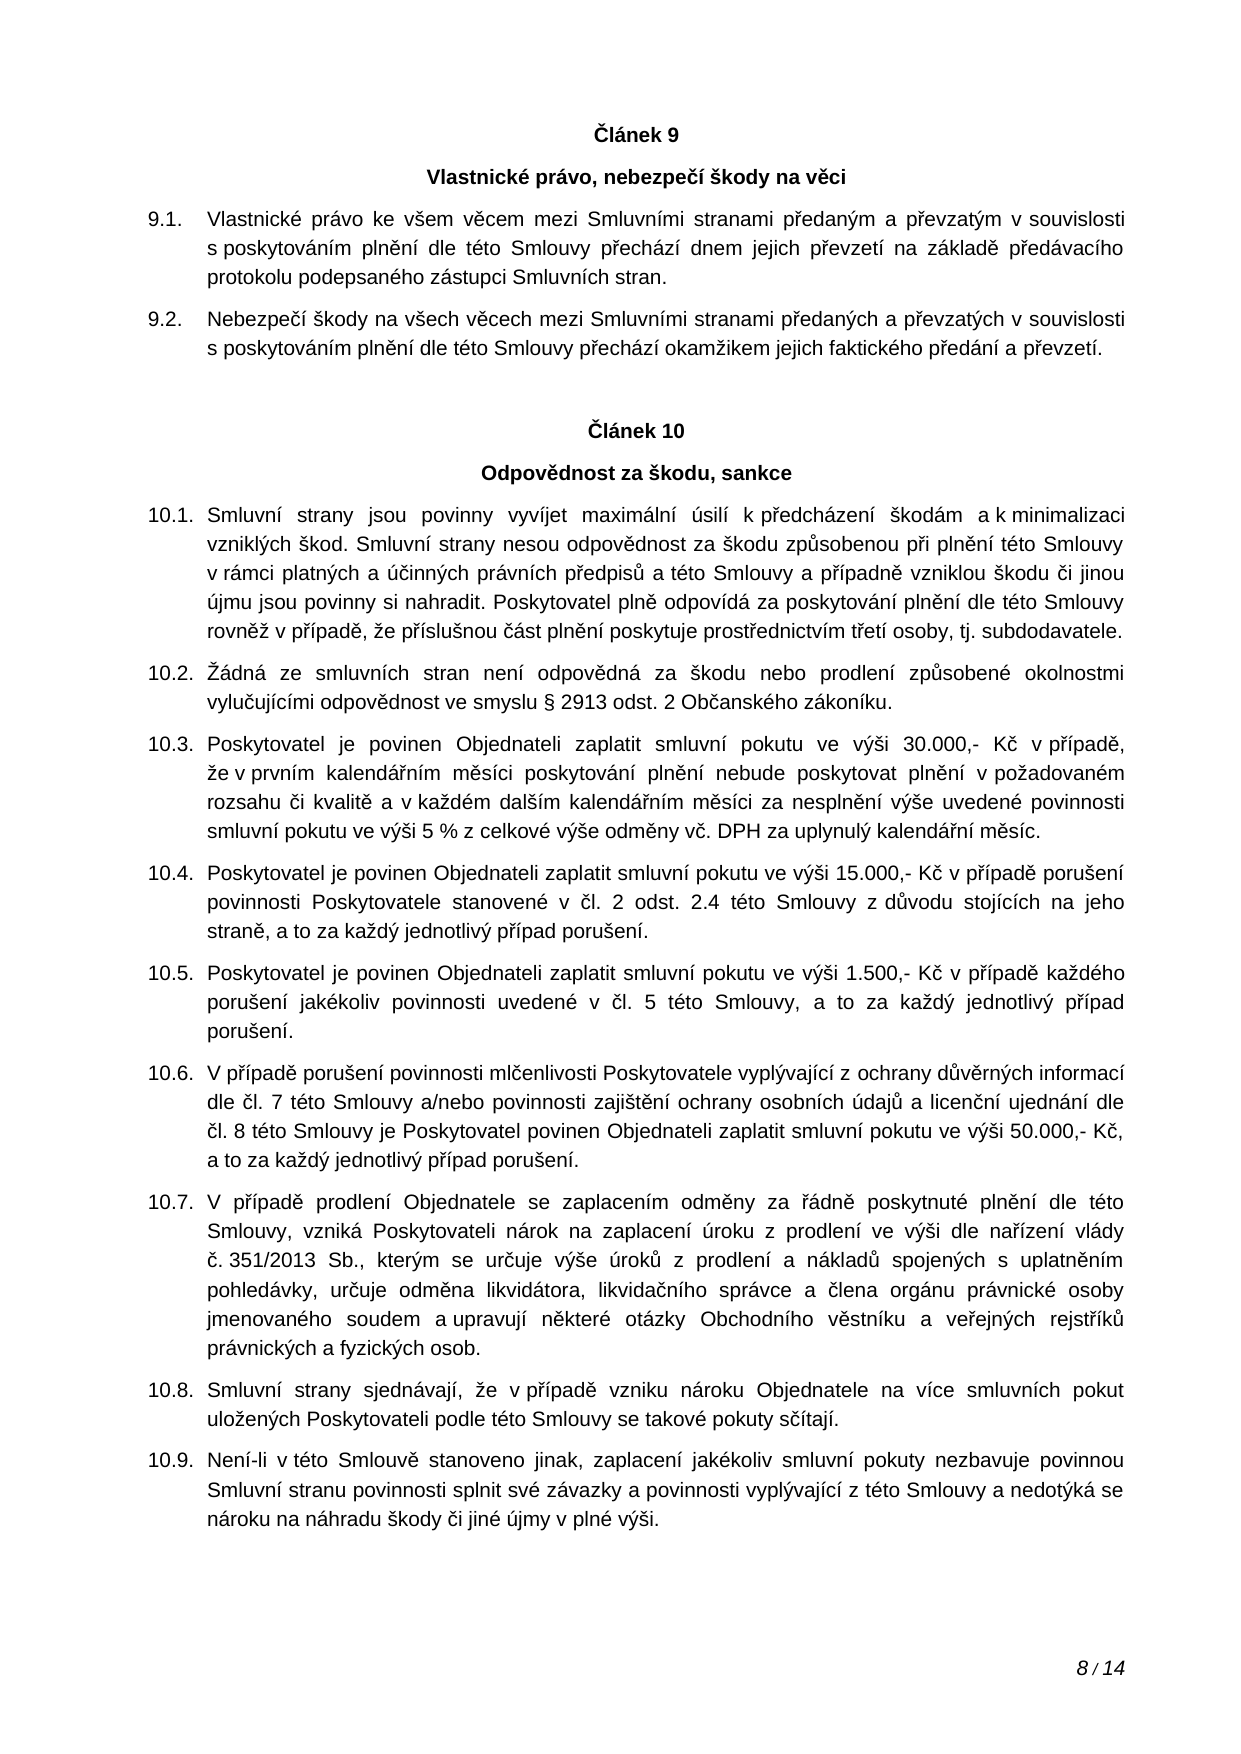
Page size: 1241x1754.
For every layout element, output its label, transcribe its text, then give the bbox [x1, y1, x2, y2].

list V případě prodlení Objednatele se zaplacením odměny za řádně poskytnuté plnění dle této Smlouvy, vzniká Poskytovateli nárok na zaplacení úroku z prodlení ve výši dle nařízení vlády č. 351/2013 Sb., kterým se určuje výše úroků z prodlení a nákladů spojených s uplatněním pohledávky, určuje odměna likvidátora, likvidačního správce a člena orgánu právnické osoby jmenovaného soudem a upravují některé otázky Obchodního věstníku a veřejných rejstříků právnických a fyzických osob. [148, 1185, 1125, 1360]
list Není-li v této Smlouvě stanoveno jinak, zaplacení jakékoliv smluvní pokuty nezbavuje povinnou Smluvní stranu povinnosti splnit své závazky a povinnosti vyplývající z této Smlouvy a nedotýká se nároku na náhradu škody či jiné újmy v plné výši. [148, 1443, 1125, 1531]
text Vlastnické právo, nebezpečí škody na věci [148, 160, 1125, 189]
text Článek 9 [148, 118, 1125, 147]
list Nebezpečí škody na všech věcech mezi Smluvními stranami předaných a převzatých v souvislosti s poskytováním plnění dle této Smlouvy přechází okamžikem jejich faktického předání a převzetí. [148, 301, 1125, 360]
list Smluvní strany jsou povinny vyvíjet maximální úsilí k předcházení škodám a k minimalizaci vzniklých škod. Smluvní strany nesou odpovědnost za škodu způsobenou při plnění této Smlouvy v rámci platných a účinných právních předpisů a této Smlouvy a případně vzniklou škodu či jinou újmu jsou povinny si nahradit. Poskytovatel plně odpovídá za poskytování plnění dle této Smlouvy rovněž v případě, že příslušnou část plnění poskytuje prostřednictvím třetí osoby, tj. subdodavatele. [148, 497, 1125, 643]
list Poskytovatel je povinen Objednateli zaplatit smluvní pokutu ve výši 15.000,- Kč v případě porušení povinnosti Poskytovatele stanovené v čl. 2 odst. 2.4 této Smlouvy z důvodu stojících na jeho straně, a to za každý jednotlivý případ porušení. [148, 856, 1125, 943]
list V případě porušení povinnosti mlčenlivosti Poskytovatele vyplývající z ochrany důvěrných informací dle čl. 7 této Smlouvy a/nebo povinnosti zajištění ochrany osobních údajů a licenční ujednání dle čl. 8 této Smlouvy je Poskytovatel povinen Objednateli zaplatit smluvní pokutu ve výši 50.000,- Kč, a to za každý jednotlivý případ porušení. [148, 1056, 1125, 1172]
list Poskytovatel je povinen Objednateli zaplatit smluvní pokutu ve výši 30.000,- Kč v případě, že v prvním kalendářním měsíci poskytování plnění nebude poskytovat plnění v požadovaném rozsahu či kvalitě a v každém dalším kalendářním měsíci za nesplnění výše uvedené povinnosti smluvní pokutu ve výši 5 % z celkové výše odměny vč. DPH za uplynulý kalendářní měsíc. [148, 726, 1125, 843]
list Poskytovatel je povinen Objednateli zaplatit smluvní pokutu ve výši 1.500,- Kč v případě každého porušení jakékoliv povinnosti uvedené v čl. 5 této Smlouvy, a to za každý jednotlivý případ porušení. [148, 956, 1125, 1043]
text Článek 10 [148, 414, 1125, 443]
list Smluvní strany sjednávají, že v případě vzniku nároku Objednatele na více smluvních pokut uložených Poskytovateli podle této Smlouvy se takové pokuty sčítají. [148, 1372, 1125, 1431]
text Odpovědnost za škodu, sankce [148, 456, 1125, 485]
list Vlastnické právo ke všem věcem mezi Smluvními stranami předaným a převzatým v souvislosti s poskytováním plnění dle této Smlouvy přechází dnem jejich převzetí na základě předávacího protokolu podepsaného zástupci Smluvních stran. [148, 201, 1125, 289]
list Žádná ze smluvních stran není odpovědná za škodu nebo prodlení způsobené okolnostmi vylučujícími odpovědnost ve smyslu § 2913 odst. 2 Občanského zákoníku. [148, 656, 1125, 714]
